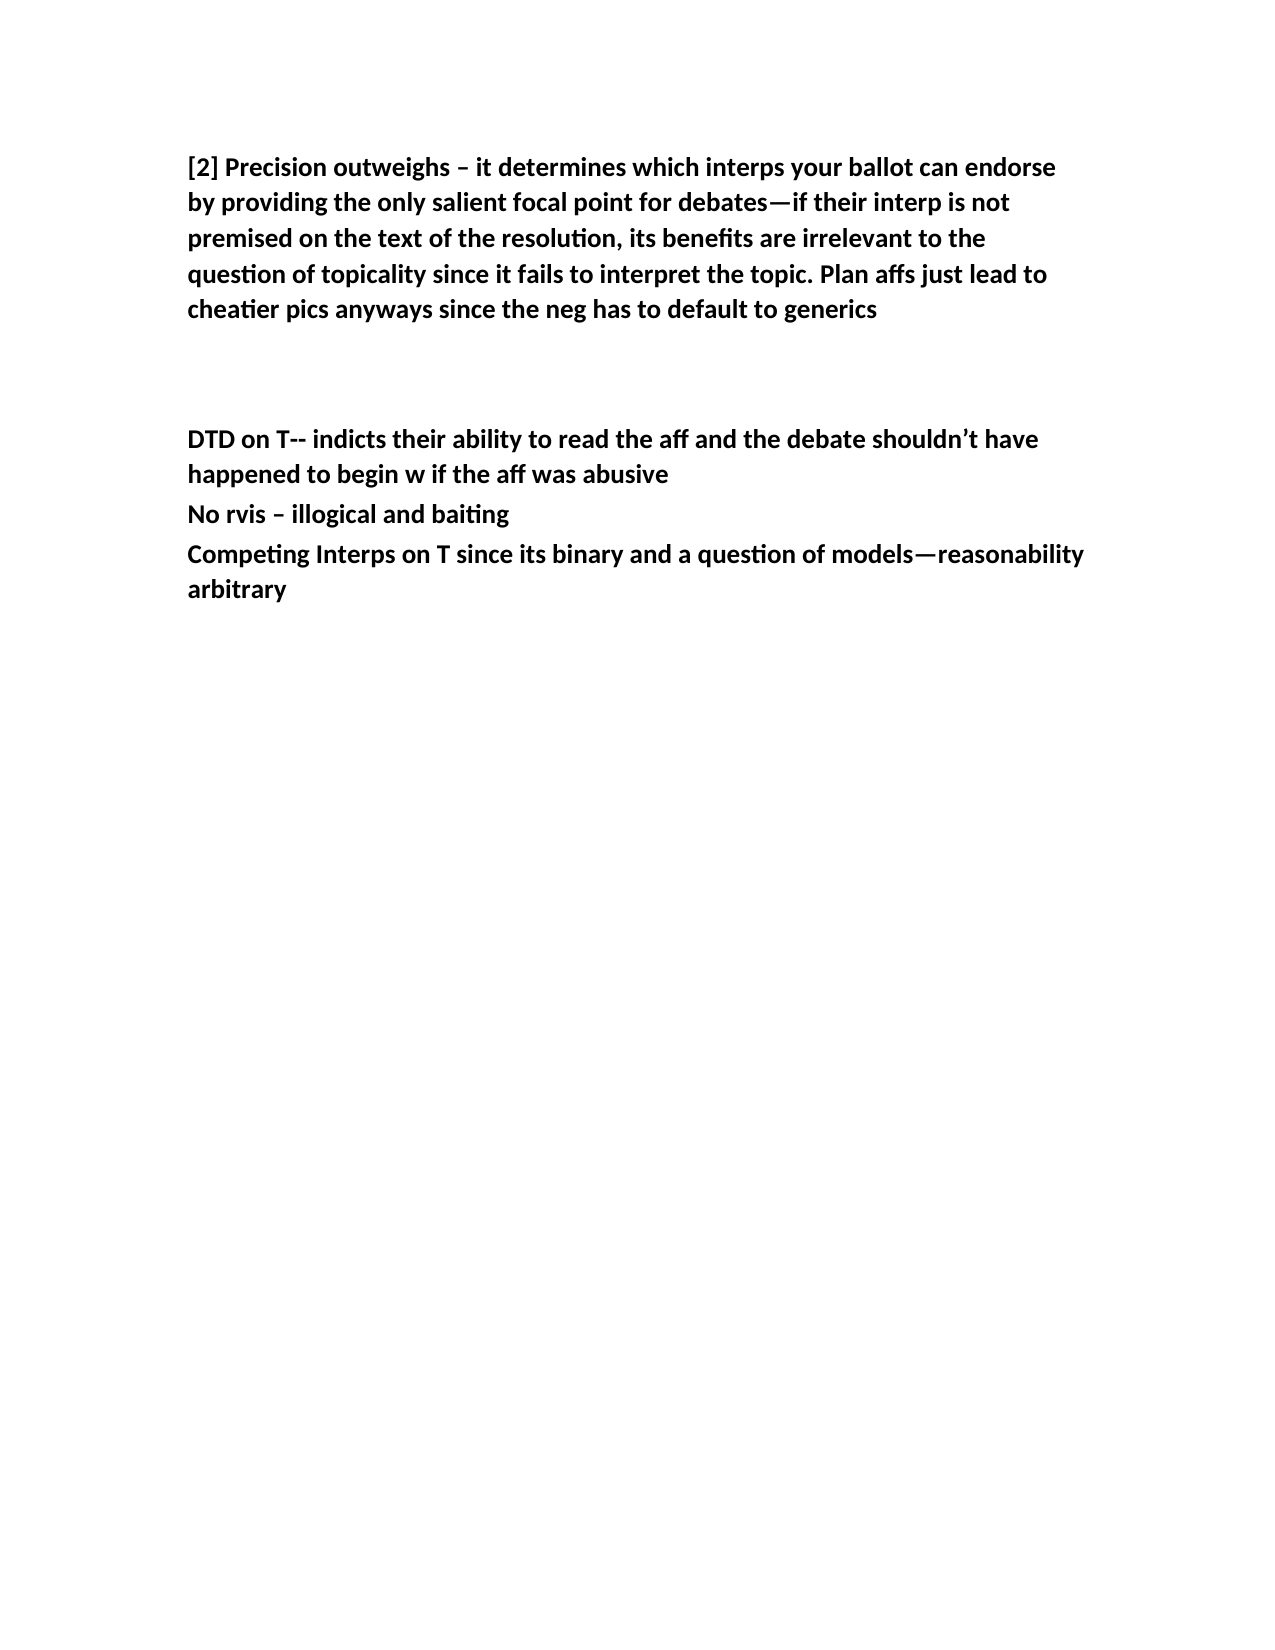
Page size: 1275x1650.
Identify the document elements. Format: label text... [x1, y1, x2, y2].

subtitle Competing Interps on T since its binary and a question of models—reasonability arbitrary [187, 537, 1087, 606]
subtitle DTD on T-- indicts their ability to read the aff and the debate shouldn’t have happened to begin w if the aff was abusive [187, 422, 1087, 491]
subtitle [2] Precision outweighs – it determines which interps your ballot can endorse by providing the only salient focal point for debates—if their interp is not premised on the text of the resolution, its benefits are irrelevant to the question of topicality since it fails to interpret the topic. Plan affs just lead to cheatier pics anyways since the neg has to default to generics [187, 150, 1087, 326]
subtitle No rvis – illogical and baiting [187, 497, 1087, 530]
